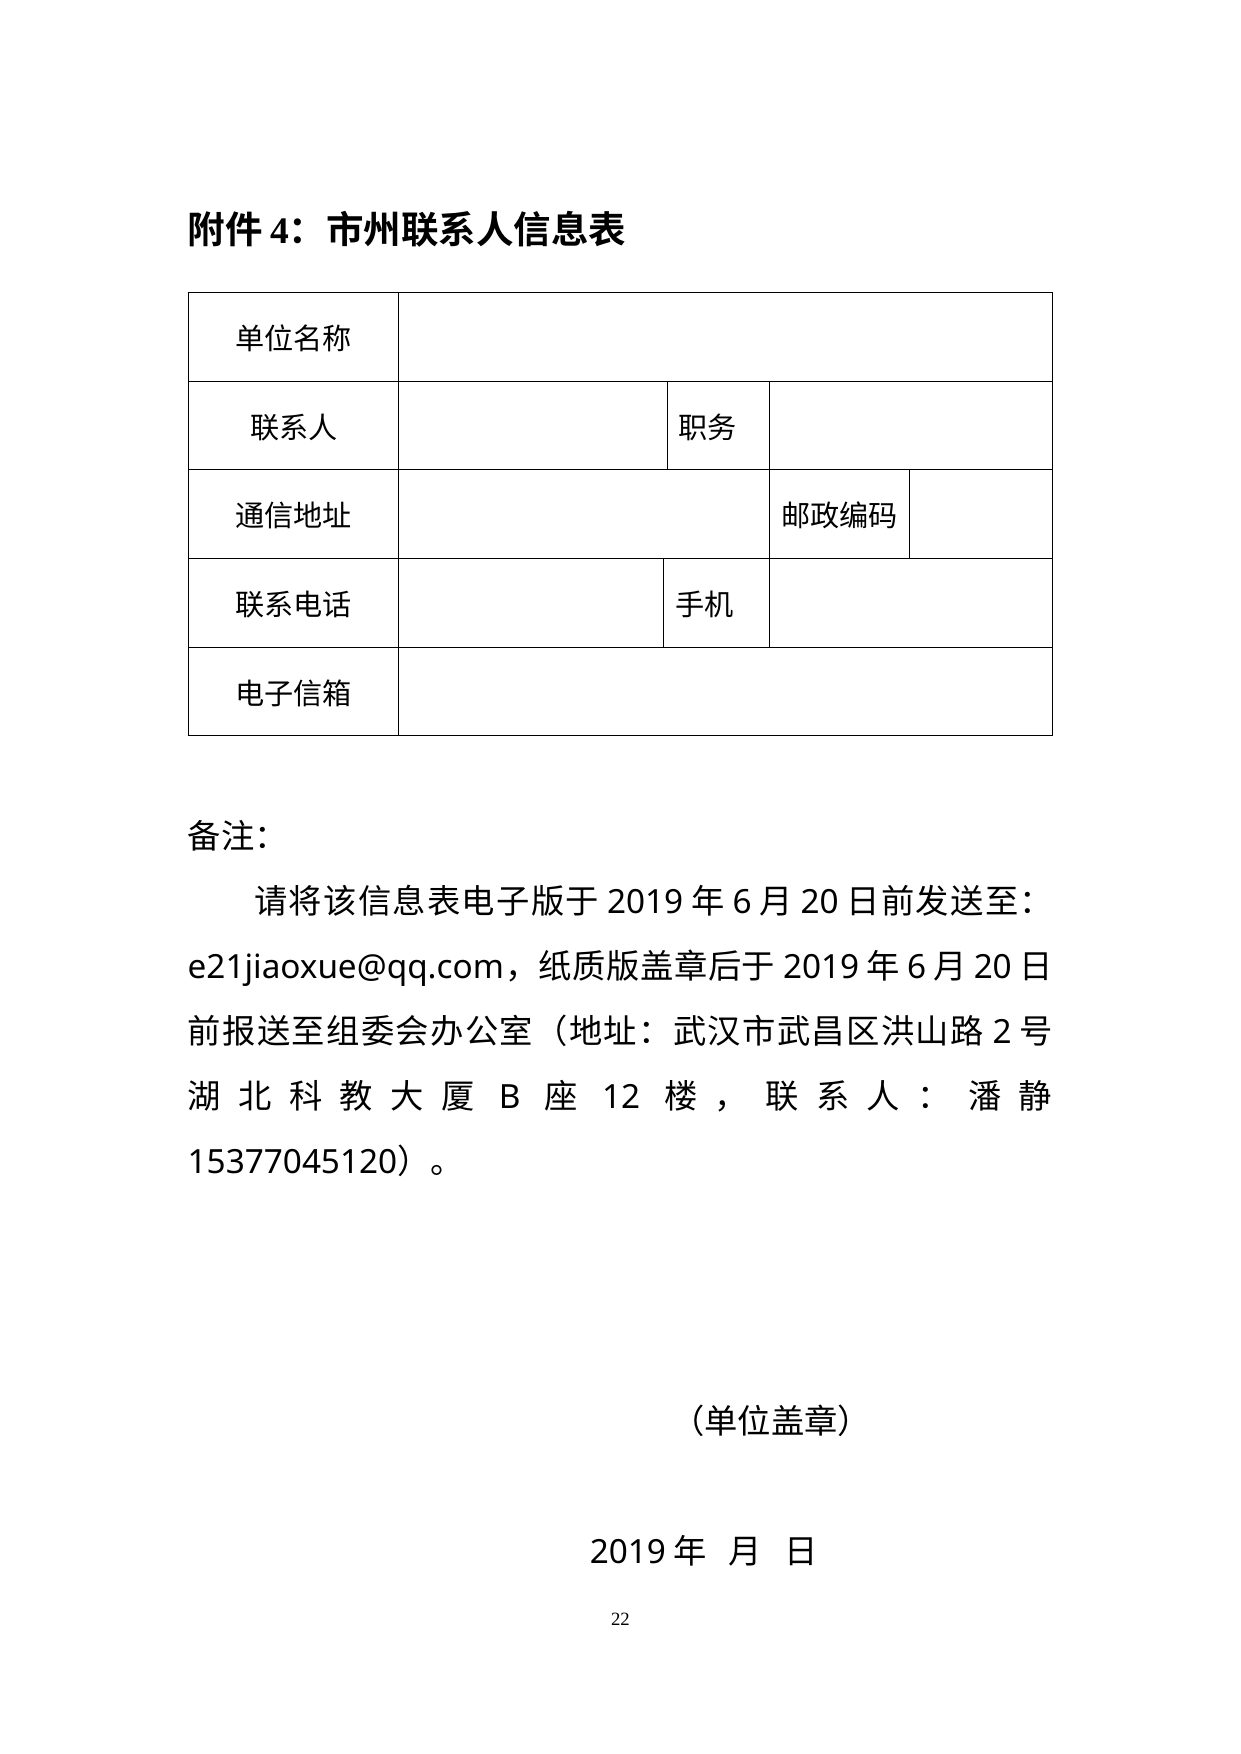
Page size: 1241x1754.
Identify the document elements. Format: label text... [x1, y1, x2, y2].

table_cell 电子信箱 [189, 648, 398, 735]
table_cell [399, 559, 663, 647]
table_cell [770, 559, 1052, 647]
table_cell 邮政编码 [770, 470, 909, 558]
table_header [399, 293, 1052, 381]
table_cell 手机 [664, 559, 769, 647]
table_cell [770, 382, 1052, 469]
text （单位盖章） [187, 1386, 1053, 1451]
table_cell 联系电话 [189, 559, 398, 647]
table_cell [399, 470, 769, 558]
table_cell [399, 648, 1052, 735]
subtitle 附件4：市州联系人信息表 [187, 194, 1053, 259]
table_cell 通信地址 [189, 470, 398, 558]
table_cell [399, 382, 667, 469]
table_cell 职务 [668, 382, 769, 469]
table_cell [910, 470, 1052, 558]
text 备注： [187, 801, 1053, 866]
table_header 单位名称 [189, 293, 398, 381]
table_cell 联系人 [189, 382, 398, 469]
text 请将该信息表电子版于2019年6月20日前发送至：e21jiaoxue@qq.com，纸质版盖章后于2019年6月20日前报送至组委会办公室（地址：武汉市武昌区洪山路2号湖北科教大厦B座12楼，联系人：潘静15377045120）。 [187, 866, 1053, 1191]
text 2019年 月 日 [187, 1516, 986, 1581]
